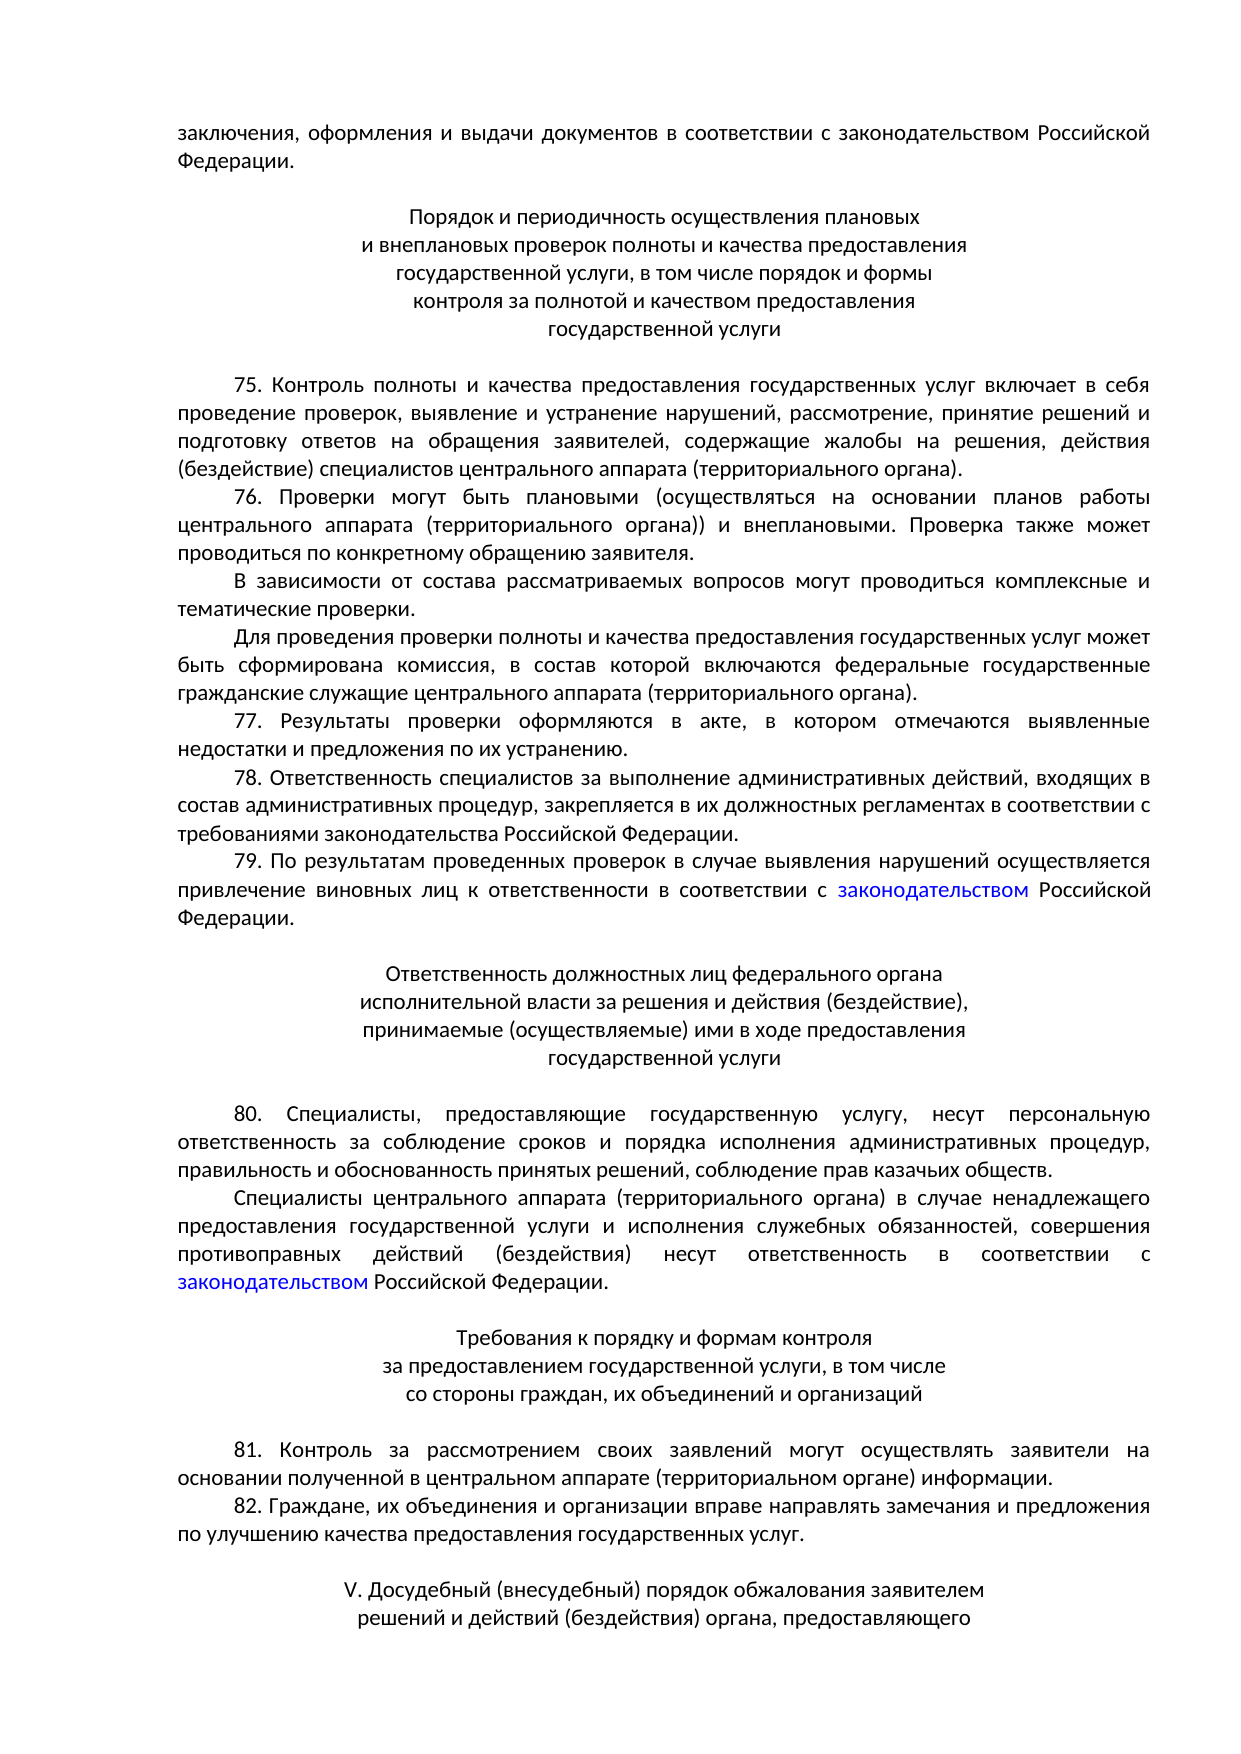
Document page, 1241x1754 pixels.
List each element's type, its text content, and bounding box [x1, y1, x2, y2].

text государственной услуги [177, 314, 1152, 342]
text Требования к порядку и формам контроля [177, 1323, 1152, 1351]
text 75. Контроль полноты и качества предоставления государственных услуг включает в себя проведение проверок, выявление и устранение нарушений, рассмотрение, принятие решений и подготовку ответов на обращения заявителей, содержащие жалобы на решения, действия (бездействие) специалистов центрального аппарата (территориального органа). [177, 370, 1152, 482]
text со стороны граждан, их объединений и организаций [177, 1379, 1152, 1407]
text контроля за полнотой и качеством предоставления [177, 286, 1152, 314]
text за предоставлением государственной услуги, в том числе [177, 1351, 1152, 1379]
text 82. Граждане, их объединения и организации вправе направлять замечания и предложения по улучшению качества предоставления государственных услуг. [177, 1491, 1152, 1547]
text государственной услуги [177, 1043, 1152, 1071]
text 81. Контроль за рассмотрением своих заявлений могут осуществлять заявители на основании полученной в центральном аппарате (территориальном органе) информации. [177, 1435, 1152, 1491]
text Специалисты центрального аппарата (территориального органа) в случае ненадлежащего предоставления государственной услуги и исполнения служебных обязанностей, совершения противоправных действий (бездействия) несут ответственность в соответствии с законодательством Российской Федерации. [177, 1183, 1152, 1295]
text и внеплановых проверок полноты и качества предоставления [177, 230, 1152, 258]
text Ответственность должностных лиц федерального органа [177, 959, 1152, 987]
text государственной услуги, в том числе порядок и формы [177, 258, 1152, 286]
text принимаемые (осуществляемые) ими в ходе предоставления [177, 1015, 1152, 1043]
text 78. Ответственность специалистов за выполнение административных действий, входящих в состав административных процедур, закрепляется в их должностных регламентах в соответствии с требованиями законодательства Российской Федерации. [177, 763, 1152, 847]
text Порядок и периодичность осуществления плановых [177, 202, 1152, 230]
text 80. Специалисты, предоставляющие государственную услугу, несут персональную ответственность за соблюдение сроков и порядка исполнения административных процедур, правильность и обоснованность принятых решений, соблюдение прав казачьих обществ. [177, 1099, 1152, 1183]
text исполнительной власти за решения и действия (бездействие), [177, 987, 1152, 1015]
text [177, 118, 1152, 174]
text В зависимости от состава рассматриваемых вопросов могут проводиться комплексные и тематические проверки. [177, 566, 1152, 622]
text 76. Проверки могут быть плановыми (осуществляться на основании планов работы центрального аппарата (территориального органа)) и внеплановыми. Проверка также может проводиться по конкретному обращению заявителя. [177, 482, 1152, 566]
text V. Досудебный (внесудебный) порядок обжалования заявителем [177, 1575, 1152, 1603]
text решений и действий (бездействия) органа, предоставляющего [177, 1603, 1152, 1631]
text 79. По результатам проведенных проверок в случае выявления нарушений осуществляется привлечение виновных лиц к ответственности в соответствии с законодательством Российской Федерации. [177, 847, 1152, 931]
text Для проведения проверки полноты и качества предоставления государственных услуг может быть сформирована комиссия, в состав которой включаются федеральные государственные гражданские служащие центрального аппарата (территориального органа). [177, 622, 1152, 707]
text 77. Результаты проверки оформляются в акте, в котором отмечаются выявленные недостатки и предложения по их устранению. [177, 707, 1152, 763]
